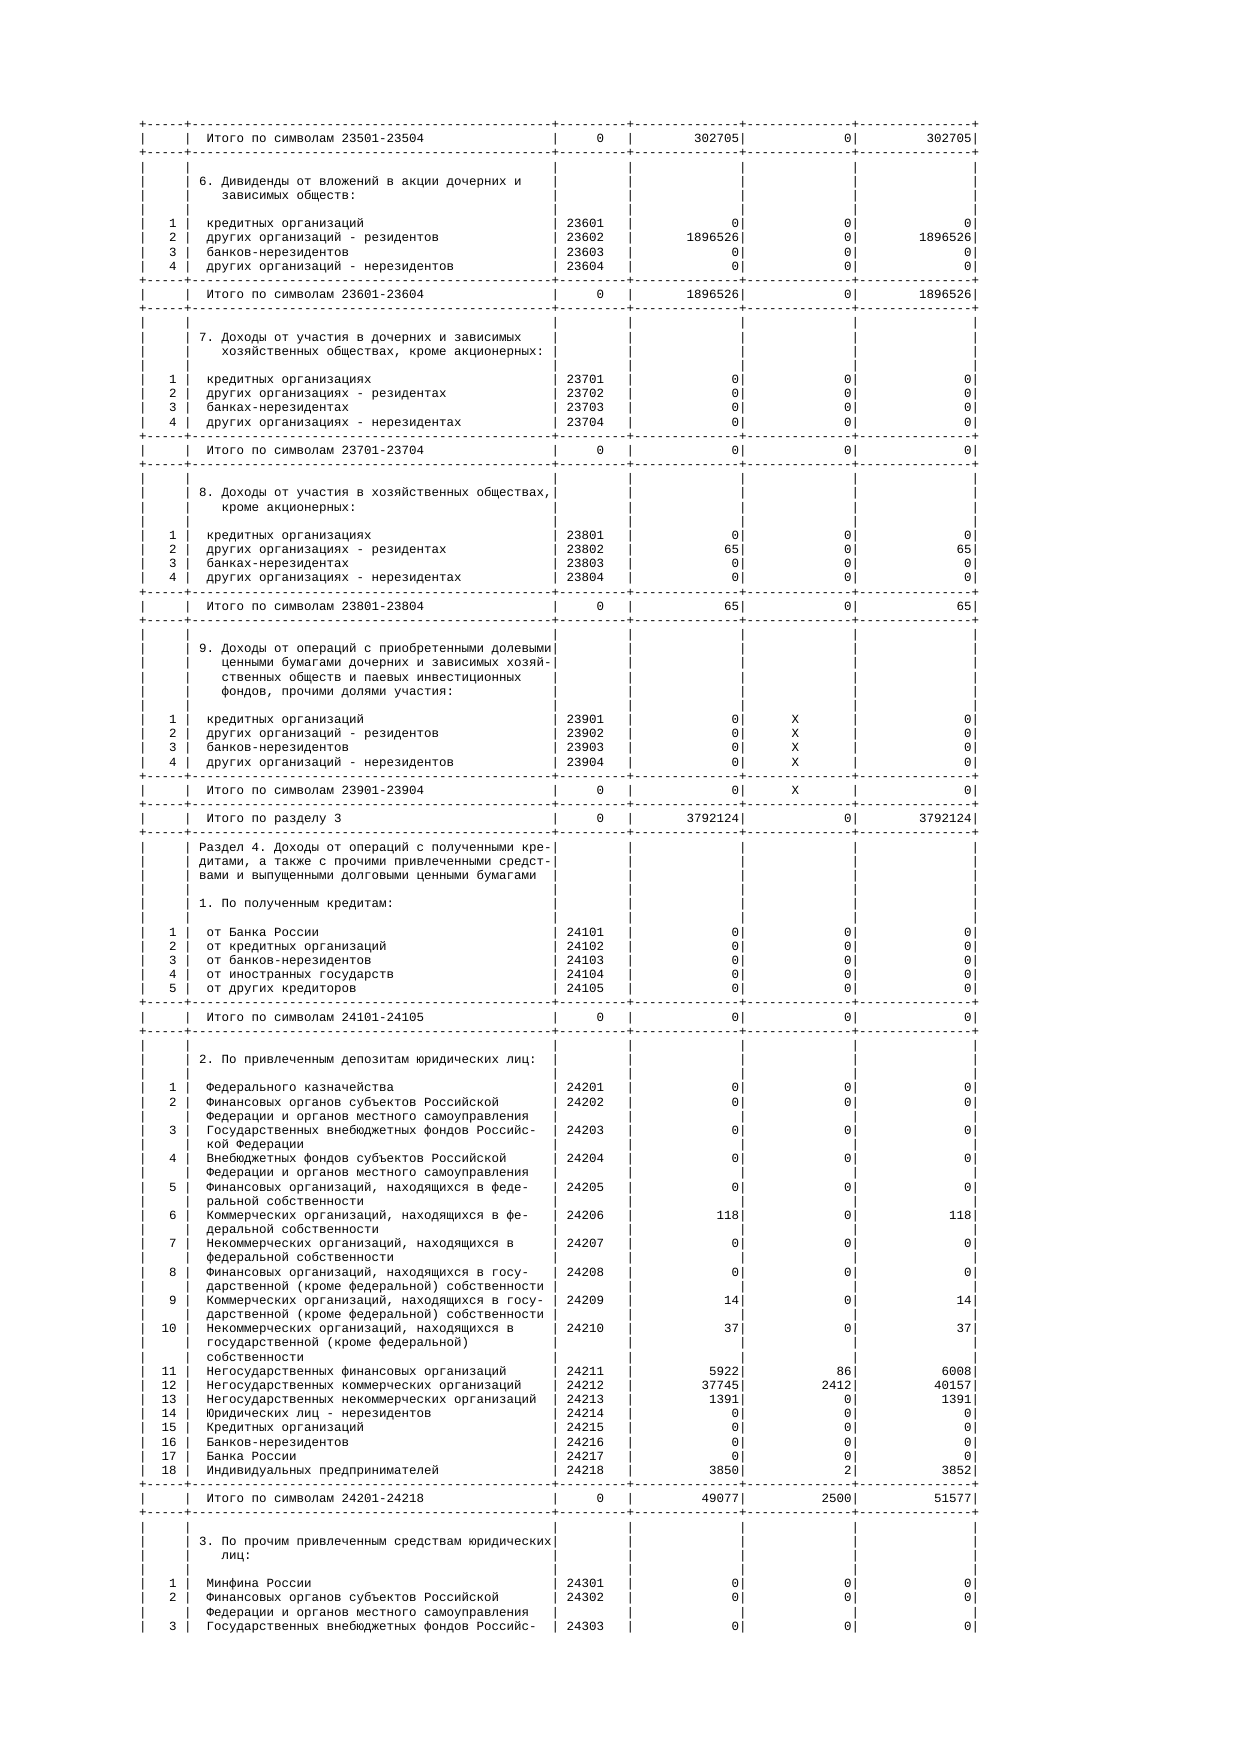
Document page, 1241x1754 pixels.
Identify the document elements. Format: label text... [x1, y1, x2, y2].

text | 9 | Коммерческих организаций, находящихся в госу- | 24209 | 14| 0| 14| [139, 1294, 1101, 1308]
text | 2 | Финансовых органов субъектов Российской | 24302 | 0| 0| 0| [139, 1591, 1101, 1606]
text | | | | | | | [139, 1563, 1101, 1577]
text | | Итого по символам 23801-23804 | 0 | 65| 0| 65| [139, 600, 1101, 614]
text +-----+------------------------------------------------+---------+--------------+--------------+---------------+ [139, 274, 1101, 288]
text | 8 | Финансовых организаций, находящихся в госу- | 24208 | 0| 0| 0| [139, 1266, 1101, 1280]
text | 1 | кредитных организаций | 23601 | 0| 0| 0| [139, 217, 1101, 231]
text +-----+------------------------------------------------+---------+--------------+--------------+---------------+ [139, 1025, 1101, 1039]
text | | Федерации и органов местного самоуправления | | | | | [139, 1110, 1101, 1124]
text +-----+------------------------------------------------+---------+--------------+--------------+---------------+ [139, 1478, 1101, 1492]
text | 2 | от кредитных организаций | 24102 | 0| 0| 0| [139, 940, 1101, 954]
text | 2 | других организациях - резидентах | 23702 | 0| 0| 0| [139, 387, 1101, 401]
text +-----+------------------------------------------------+---------+--------------+--------------+---------------+ [139, 458, 1101, 472]
text | | собственности | | | | | [139, 1351, 1101, 1365]
text | | 3. По прочим привлеченным средствам юридических| | | | | [139, 1535, 1101, 1549]
text | 17 | Банка России | 24217 | 0| 0| 0| [139, 1450, 1101, 1464]
text | | зависимых обществ: | | | | | [139, 189, 1101, 203]
text | | дарственной (кроме федеральной) собственности | | | | | [139, 1280, 1101, 1294]
text | 11 | Негосударственных финансовых организаций | 24211 | 5922| 86| 6008| [139, 1365, 1101, 1379]
text | 13 | Негосударственных некоммерческих организаций | 24213 | 1391| 0| 1391| [139, 1393, 1101, 1407]
text | | Итого по символам 24201-24218 | 0 | 49077| 2500| 51577| [139, 1492, 1101, 1506]
text | 1 | от Банка России | 24101 | 0| 0| 0| [139, 926, 1101, 940]
text | | Итого по разделу 3 | 0 | 3792124| 0| 3792124| [139, 812, 1101, 826]
text | 18 | Индивидуальных предпринимателей | 24218 | 3850| 2| 3852| [139, 1464, 1101, 1478]
text | | деральной собственности | | | | | [139, 1223, 1101, 1237]
text | | | | | | | [139, 911, 1101, 926]
text | | 1. По полученным кредитам: | | | | | [139, 897, 1101, 911]
text | | государственной (кроме федеральной) | | | | | [139, 1336, 1101, 1351]
text | | Итого по символам 23601-23604 | 0 | 1896526| 0| 1896526| [139, 288, 1101, 302]
text | 4 | Внебюджетных фондов субъектов Российской | 24204 | 0| 0| 0| [139, 1152, 1101, 1166]
text | 3 | Государственных внебюджетных фондов Российс- | 24303 | 0| 0| 0| [139, 1620, 1101, 1634]
text | | | | | | | [139, 316, 1101, 331]
text | 3 | от банков-нерезидентов | 24103 | 0| 0| 0| [139, 954, 1101, 968]
text | 12 | Негосударственных коммерческих организаций | 24212 | 37745| 2412| 40157| [139, 1379, 1101, 1393]
text | | | | | | | [139, 515, 1101, 529]
text | | Итого по символам 24101-24105 | 0 | 0| 0| 0| [139, 1011, 1101, 1025]
text | 4 | других организациях - нерезидентах | 23704 | 0| 0| 0| [139, 416, 1101, 430]
text +-----+------------------------------------------------+---------+--------------+--------------+---------------+ [139, 770, 1101, 784]
text | | Итого по символам 23701-23704 | 0 | 0| 0| 0| [139, 444, 1101, 458]
text | 3 | банках-нерезидентах | 23803 | 0| 0| 0| [139, 557, 1101, 571]
text | | | | | | | [139, 699, 1101, 713]
text | 15 | Кредитных организаций | 24215 | 0| 0| 0| [139, 1421, 1101, 1436]
text | | ственных обществ и паевых инвестиционных | | | | | [139, 671, 1101, 685]
text | | Итого по символам 23901-23904 | 0 | 0| Х | 0| [139, 784, 1101, 798]
text +-----+------------------------------------------------+---------+--------------+--------------+---------------+ [139, 798, 1101, 812]
text | 4 | от иностранных государств | 24104 | 0| 0| 0| [139, 968, 1101, 982]
text +-----+------------------------------------------------+---------+--------------+--------------+---------------+ [139, 586, 1101, 600]
text | 1 | Федерального казначейства | 24201 | 0| 0| 0| [139, 1081, 1101, 1096]
text | | | | | | | [139, 161, 1101, 175]
text | | хозяйственных обществах, кроме акционерных: | | | | | [139, 345, 1101, 359]
text | 4 | других организаций - нерезидентов | 23904 | 0| Х | 0| [139, 756, 1101, 770]
text | 1 | Минфина России | 24301 | 0| 0| 0| [139, 1577, 1101, 1591]
text | | 7. Доходы от участия в дочерних и зависимых | | | | | [139, 331, 1101, 345]
text | 1 | кредитных организациях | 23801 | 0| 0| 0| [139, 529, 1101, 543]
text +-----+------------------------------------------------+---------+--------------+--------------+---------------+ [139, 430, 1101, 444]
text +-----+------------------------------------------------+---------+--------------+--------------+---------------+ [139, 146, 1101, 161]
text | 14 | Юридических лиц - нерезидентов | 24214 | 0| 0| 0| [139, 1407, 1101, 1421]
text +-----+------------------------------------------------+---------+--------------+--------------+---------------+ [139, 614, 1101, 628]
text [139, 1606, 1101, 1620]
text | 3 | Государственных внебюджетных фондов Российс- | 24203 | 0| 0| 0| [139, 1124, 1101, 1138]
text | 4 | других организациях - нерезидентах | 23804 | 0| 0| 0| [139, 571, 1101, 586]
text +-----+------------------------------------------------+---------+--------------+--------------+---------------+ [139, 826, 1101, 841]
text | | дитами, а также с прочими привлеченными средст-| | | | | [139, 855, 1101, 869]
text +-----+------------------------------------------------+---------+--------------+--------------+---------------+ [139, 1506, 1101, 1521]
text +-----+------------------------------------------------+---------+--------------+--------------+---------------+ [139, 996, 1101, 1011]
text | | ценными бумагами дочерних и зависимых хозяй-| | | | | [139, 656, 1101, 671]
text | | 8. Доходы от участия в хозяйственных обществах,| | | | | [139, 486, 1101, 501]
text | 2 | других организациях - резидентах | 23802 | 65| 0| 65| [139, 543, 1101, 557]
text | | | | | | | [139, 1039, 1101, 1053]
text | 2 | других организаций - резидентов | 23602 | 1896526| 0| 1896526| [139, 231, 1101, 246]
text | 7 | Некоммерческих организаций, находящихся в | 24207 | 0| 0| 0| [139, 1237, 1101, 1251]
text | | | | | | | [139, 203, 1101, 217]
text | 6 | Коммерческих организаций, находящихся в фе- | 24206 | 118| 0| 118| [139, 1209, 1101, 1223]
text | | | | | | | [139, 359, 1101, 373]
text | 3 | банков-нерезидентов | 23903 | 0| Х | 0| [139, 741, 1101, 756]
text | 16 | Банков-нерезидентов | 24216 | 0| 0| 0| [139, 1436, 1101, 1450]
text | | кой Федерации | | | | | [139, 1138, 1101, 1152]
text | | Раздел 4. Доходы от операций с полученными кре-| | | | | [139, 841, 1101, 855]
text | | | | | | | [139, 472, 1101, 486]
text | | Федерации и органов местного самоуправления | | | | | [139, 1166, 1101, 1181]
text | | фондов, прочими долями участия: | | | | | [139, 685, 1101, 699]
text | | | | | | | [139, 628, 1101, 642]
text | | дарственной (кроме федеральной) собственности | | | | | [139, 1308, 1101, 1322]
text +-----+------------------------------------------------+---------+--------------+--------------+---------------+ [139, 302, 1101, 316]
text | | 6. Дивиденды от вложений в акции дочерних и | | | | | [139, 175, 1101, 189]
text | | 2. По привлеченным депозитам юридических лиц: | | | | | [139, 1053, 1101, 1067]
text | | лиц: | | | | | [139, 1549, 1101, 1563]
text | | Итого по символам 23501-23504 | 0 | 302705| 0| 302705| [139, 132, 1101, 146]
text | | 9. Доходы от операций с приобретенными долевыми| | | | | [139, 642, 1101, 656]
text | | кроме акционерных: | | | | | [139, 501, 1101, 515]
text | | вами и выпущенными долговыми ценными бумагами | | | | | [139, 869, 1101, 883]
text | 4 | других организаций - нерезидентов | 23604 | 0| 0| 0| [139, 260, 1101, 274]
text | 1 | кредитных организаций | 23901 | 0| Х | 0| [139, 713, 1101, 727]
text | | | | | | | [139, 883, 1101, 897]
text | 10 | Некоммерческих организаций, находящихся в | 24210 | 37| 0| 37| [139, 1322, 1101, 1336]
text | | федеральной собственности | | | | | [139, 1251, 1101, 1266]
text | 2 | Финансовых органов субъектов Российской | 24202 | 0| 0| 0| [139, 1096, 1101, 1110]
text | 5 | от других кредиторов | 24105 | 0| 0| 0| [139, 982, 1101, 996]
text | | ральной собственности | | | | | [139, 1195, 1101, 1209]
text | | | | | | | [139, 1067, 1101, 1081]
text | 5 | Финансовых организаций, находящихся в феде- | 24205 | 0| 0| 0| [139, 1181, 1101, 1195]
text +-----+------------------------------------------------+---------+--------------+--------------+---------------+ [139, 118, 1101, 132]
text | 3 | банках-нерезидентах | 23703 | 0| 0| 0| [139, 401, 1101, 416]
text | | | | | | | [139, 1521, 1101, 1535]
text | 1 | кредитных организациях | 23701 | 0| 0| 0| [139, 373, 1101, 387]
text | 2 | других организаций - резидентов | 23902 | 0| Х | 0| [139, 727, 1101, 741]
text | 3 | банков-нерезидентов | 23603 | 0| 0| 0| [139, 246, 1101, 260]
